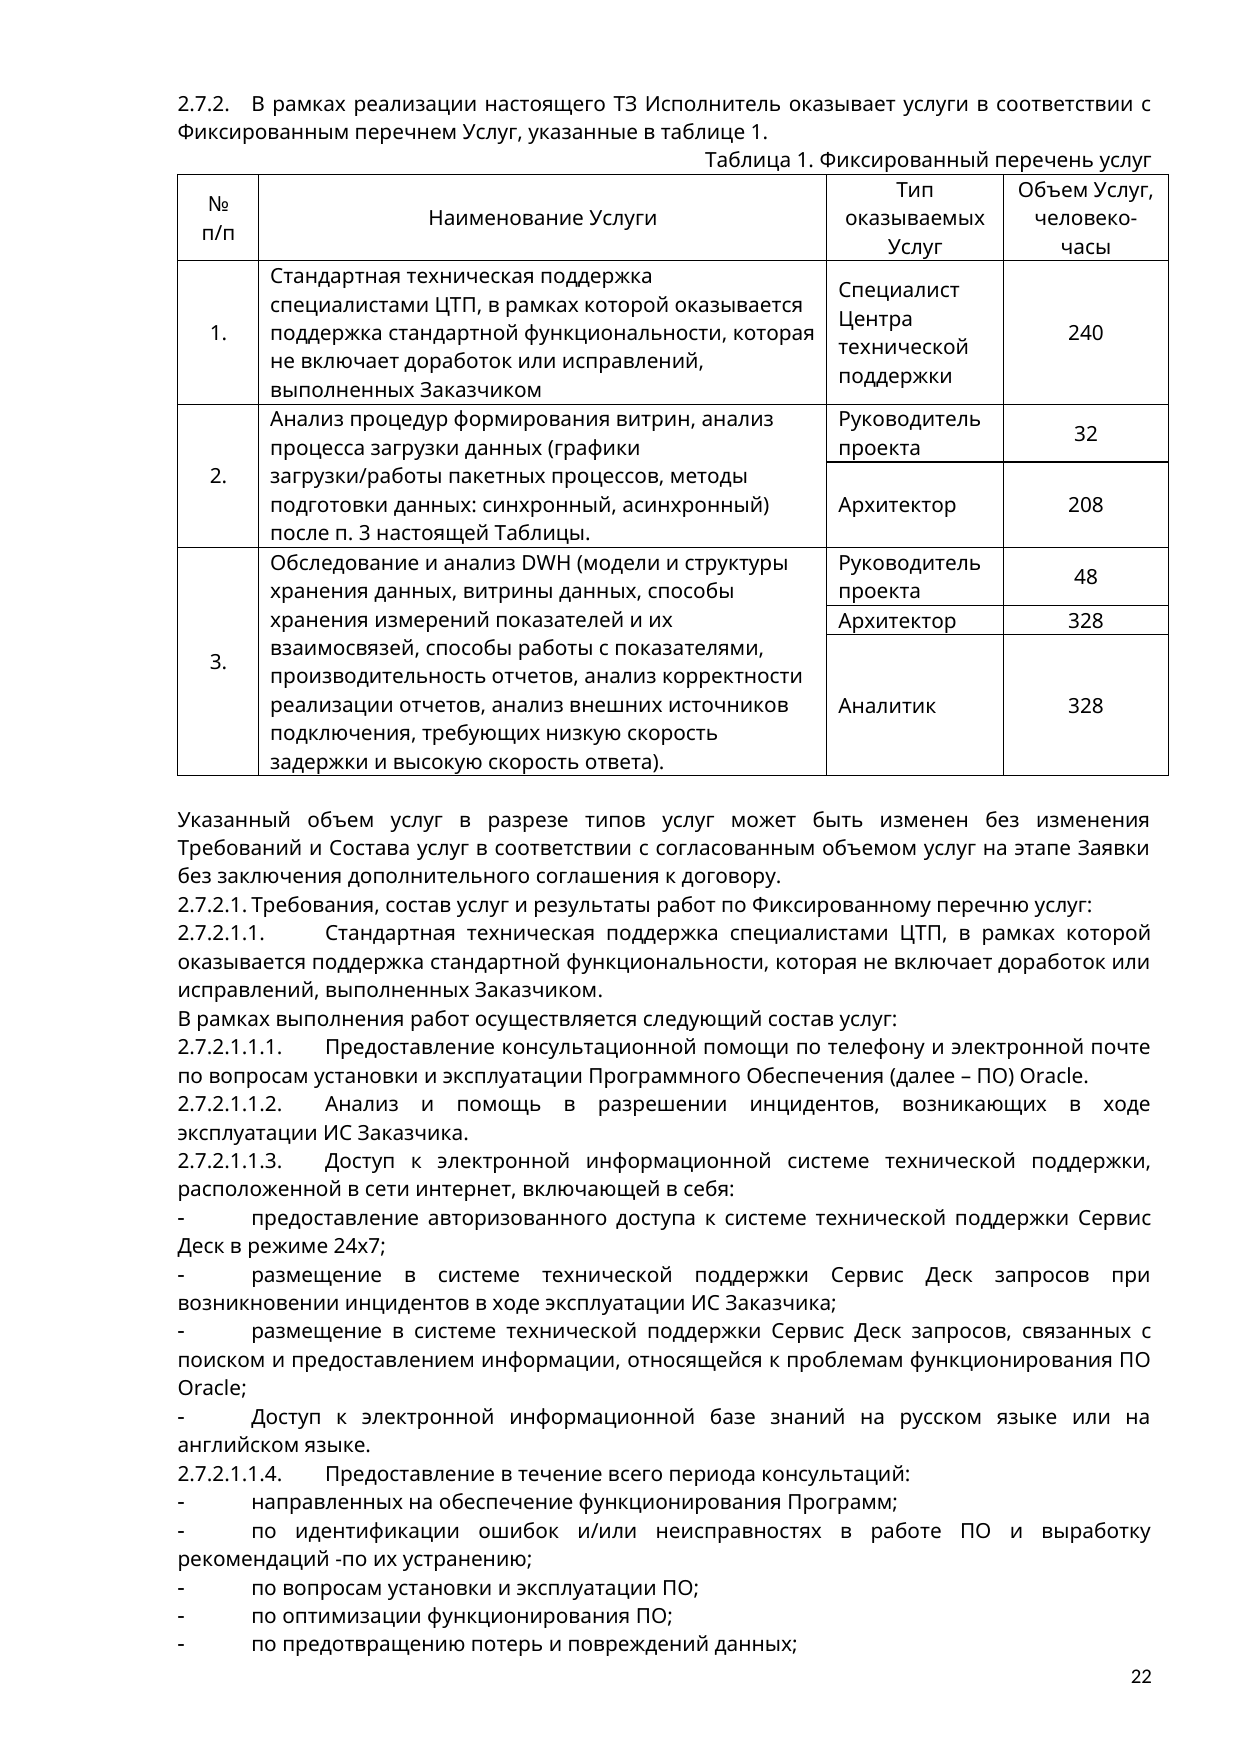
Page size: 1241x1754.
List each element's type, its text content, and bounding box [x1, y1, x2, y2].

list по предотвращению потерь и повреждений данных; [177, 1629, 1152, 1658]
table_cell Анализ процедур формирования витрин, анализ процесса загрузки данных (графики загрузки/работы пакетных процессов, методы подготовки данных: синхронный, асинхронный) после п. 3 настоящей Таблицы. [259, 405, 826, 547]
list по идентификации ошибок и/или неисправностях в работе ПО и выработку рекомендаций -по их устранению; [177, 1516, 1152, 1573]
list Доступ к электронной информационной базе знаний на русском языке или на английском языке. [177, 1402, 1152, 1459]
table_cell Специалист Центра технической поддержки [827, 261, 1003, 403]
list Cтандартная техническая поддержка специалистами ЦТП, в рамках которой оказывается поддержка стандартной функциональности, которая не включает доработок или исправлений, выполненных Заказчиком. [177, 918, 1152, 1004]
table_cell Архитектор [827, 606, 1003, 634]
list размещение в системе технической поддержки Сервис Деск запросов, связанных с поиском и предоставлением информации, относящейся к проблемам функционирования ПО Oracle; [177, 1317, 1152, 1402]
table_header Наименование Услуги [259, 175, 826, 260]
table_cell 48 [1004, 548, 1168, 605]
list по оптимизации функционирования ПО; [177, 1601, 1152, 1629]
list Таблица 1. Фиксированный перечень услуг [177, 146, 1152, 174]
list В рамках реализации настоящего ТЗ Исполнитель оказывает услуги в соответствии с Фиксированным перечнем Услуг, указанные в таблице 1. [177, 89, 1152, 146]
table_cell 208 [1004, 463, 1168, 547]
table_cell 328 [1004, 606, 1168, 634]
text Указанный объем услуг в разрезе типов услуг может быть изменен без изменения Требований и Состава услуг в соответствии с согласованным объемом услуг на этапе Заявки без заключения дополнительного соглашения к договору. [177, 805, 1152, 890]
list Предоставление в течение всего периода консультаций: [177, 1459, 1152, 1487]
table_cell Руководитель проекта [827, 548, 1003, 605]
table_header Тип оказываемых Услуг [827, 175, 1003, 260]
text В рамках выполнения работ осуществляется следующий состав услуг: [177, 1004, 1152, 1032]
table_cell Cтандартная техническая поддержка специалистами ЦТП, в рамках которой оказывается поддержка стандартной функциональности, которая не включает доработок или исправлений, выполненных Заказчиком [259, 261, 826, 403]
table_cell 3. [178, 548, 258, 775]
table_cell Обследование и анализ DWH (модели и структуры хранения данных, витрины данных, способы хранения измерений показателей и их взаимосвязей, способы работы с показателями, производительность отчетов, анализ корректности реализации отчетов, анализ внешних источников подключения, требующих низкую скорость задержки и высокую скорость ответа). [259, 548, 826, 775]
table_cell 328 [1004, 635, 1168, 775]
table_cell Аналитик [827, 635, 1003, 775]
list Доступ к электронной информационной системе технической поддержки, расположенной в сети интернет, включающей в себя: [177, 1146, 1152, 1203]
table_header № п/п [178, 175, 258, 260]
table_cell 32 [1004, 405, 1168, 461]
list Предоставление консультационной помощи по телефону и электронной почте по вопросам установки и эксплуатации Программного Обеспечения (далее – ПО) Oracle. [177, 1032, 1152, 1089]
list Анализ и помощь в разрешении инцидентов, возникающих в ходе эксплуатации ИС Заказчика. [177, 1089, 1152, 1146]
list предоставление авторизованного доступа к системе технической поддержки Сервис Деск в режиме 24x7; [177, 1203, 1152, 1260]
list по вопросам установки и эксплуатации ПО; [177, 1573, 1152, 1601]
table_cell Архитектор [827, 463, 1003, 547]
table_cell Руководитель проекта [827, 405, 1003, 461]
table_cell 240 [1004, 261, 1168, 403]
list направленных на обеспечение функционирования Программ; [177, 1487, 1152, 1516]
list размещение в системе технической поддержки Сервис Деск запросов при возникновении инцидентов в ходе эксплуатации ИС Заказчика; [177, 1260, 1152, 1317]
table_cell 1. [178, 261, 258, 403]
table_header Объем Услуг, человеко-часы [1004, 175, 1168, 260]
table_cell 2. [178, 405, 258, 547]
list Требования, состав услуг и результаты работ по Фиксированному перечню услуг: [177, 890, 1152, 918]
